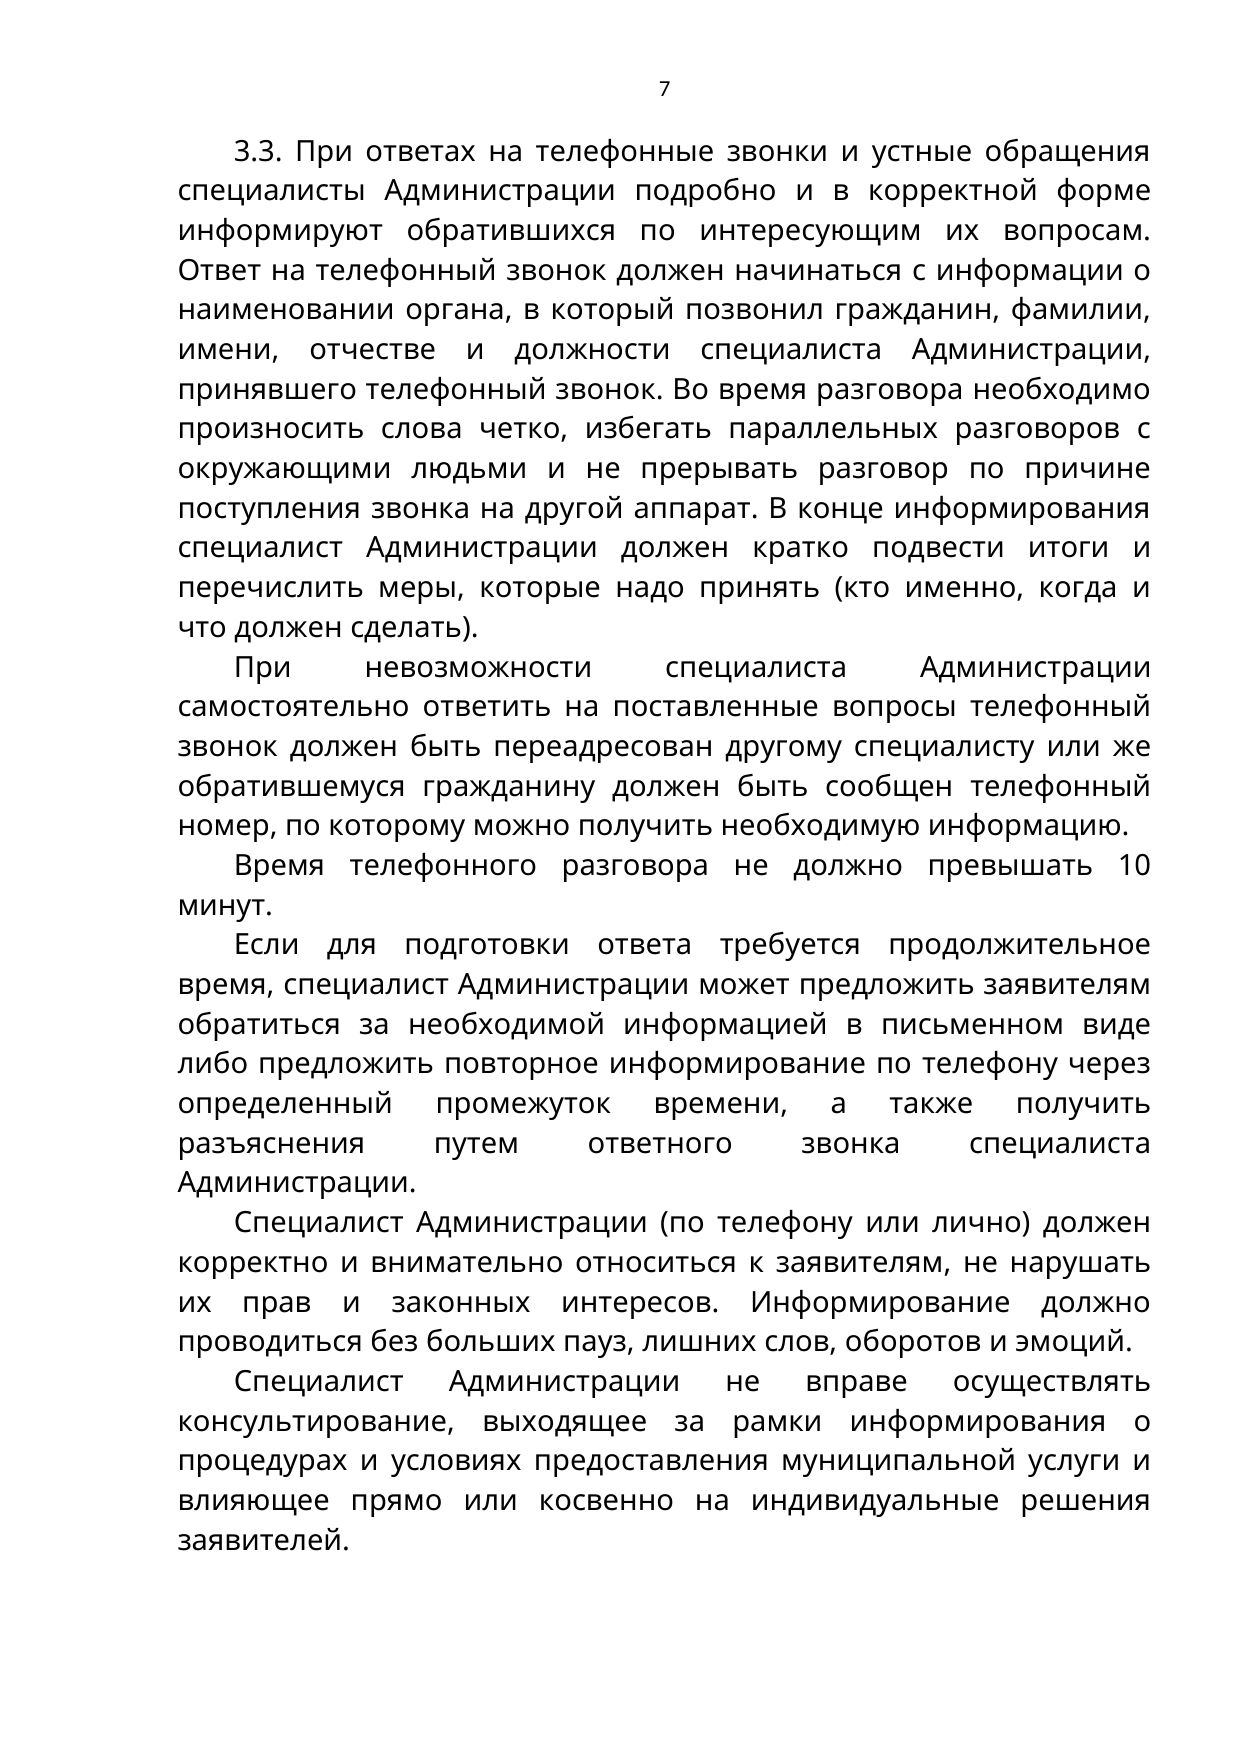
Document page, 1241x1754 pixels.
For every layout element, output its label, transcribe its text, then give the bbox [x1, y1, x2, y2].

text Специалист Администрации не вправе осуществлять консультирование, выходящее за рамки информирования о процедурах и условиях предоставления муниципальной услуги и влияющее прямо или косвенно на индивидуальные решения заявителей. [177, 1360, 1152, 1559]
text Если для подготовки ответа требуется продолжительное время, специалист Администрации может предложить заявителям обратиться за необходимой информацией в письменном виде либо предложить повторное информирование по телефону через определенный промежуток времени, а также получить разъяснения путем ответного звонка специалиста Администрации. [177, 924, 1152, 1201]
text 3.3. При ответах на телефонные звонки и устные обращения специалисты Администрации подробно и в корректной форме информируют обратившихся по интересующим их вопросам. Ответ на телефонный звонок должен начинаться с информации о наименовании органа, в который позвонил гражданин, фамилии, имени, отчестве и должности специалиста Администрации, принявшего телефонный звонок. Во время разговора необходимо произносить слова четко, избегать параллельных разговоров с окружающими людьми и не прерывать разговор по причине поступления звонка на другой аппарат. В конце информирования специалист Администрации должен кратко подвести итоги и перечислить меры, которые надо принять (кто именно, когда и что должен сделать). [177, 130, 1152, 646]
text Специалист Администрации (по телефону или лично) должен корректно и внимательно относиться к заявителям, не нарушать их прав и законных интересов. Информирование должно проводиться без больших пауз, лишних слов, оборотов и эмоций. [177, 1201, 1152, 1360]
text Время телефонного разговора не должно превышать 10 минут. [177, 844, 1152, 924]
text При невозможности специалиста Администрации самостоятельно ответить на поставленные вопросы телефонный звонок должен быть переадресован другому специалисту или же обратившемуся гражданину должен быть сообщен телефонный номер, по которому можно получить необходимую информацию. [177, 646, 1152, 844]
